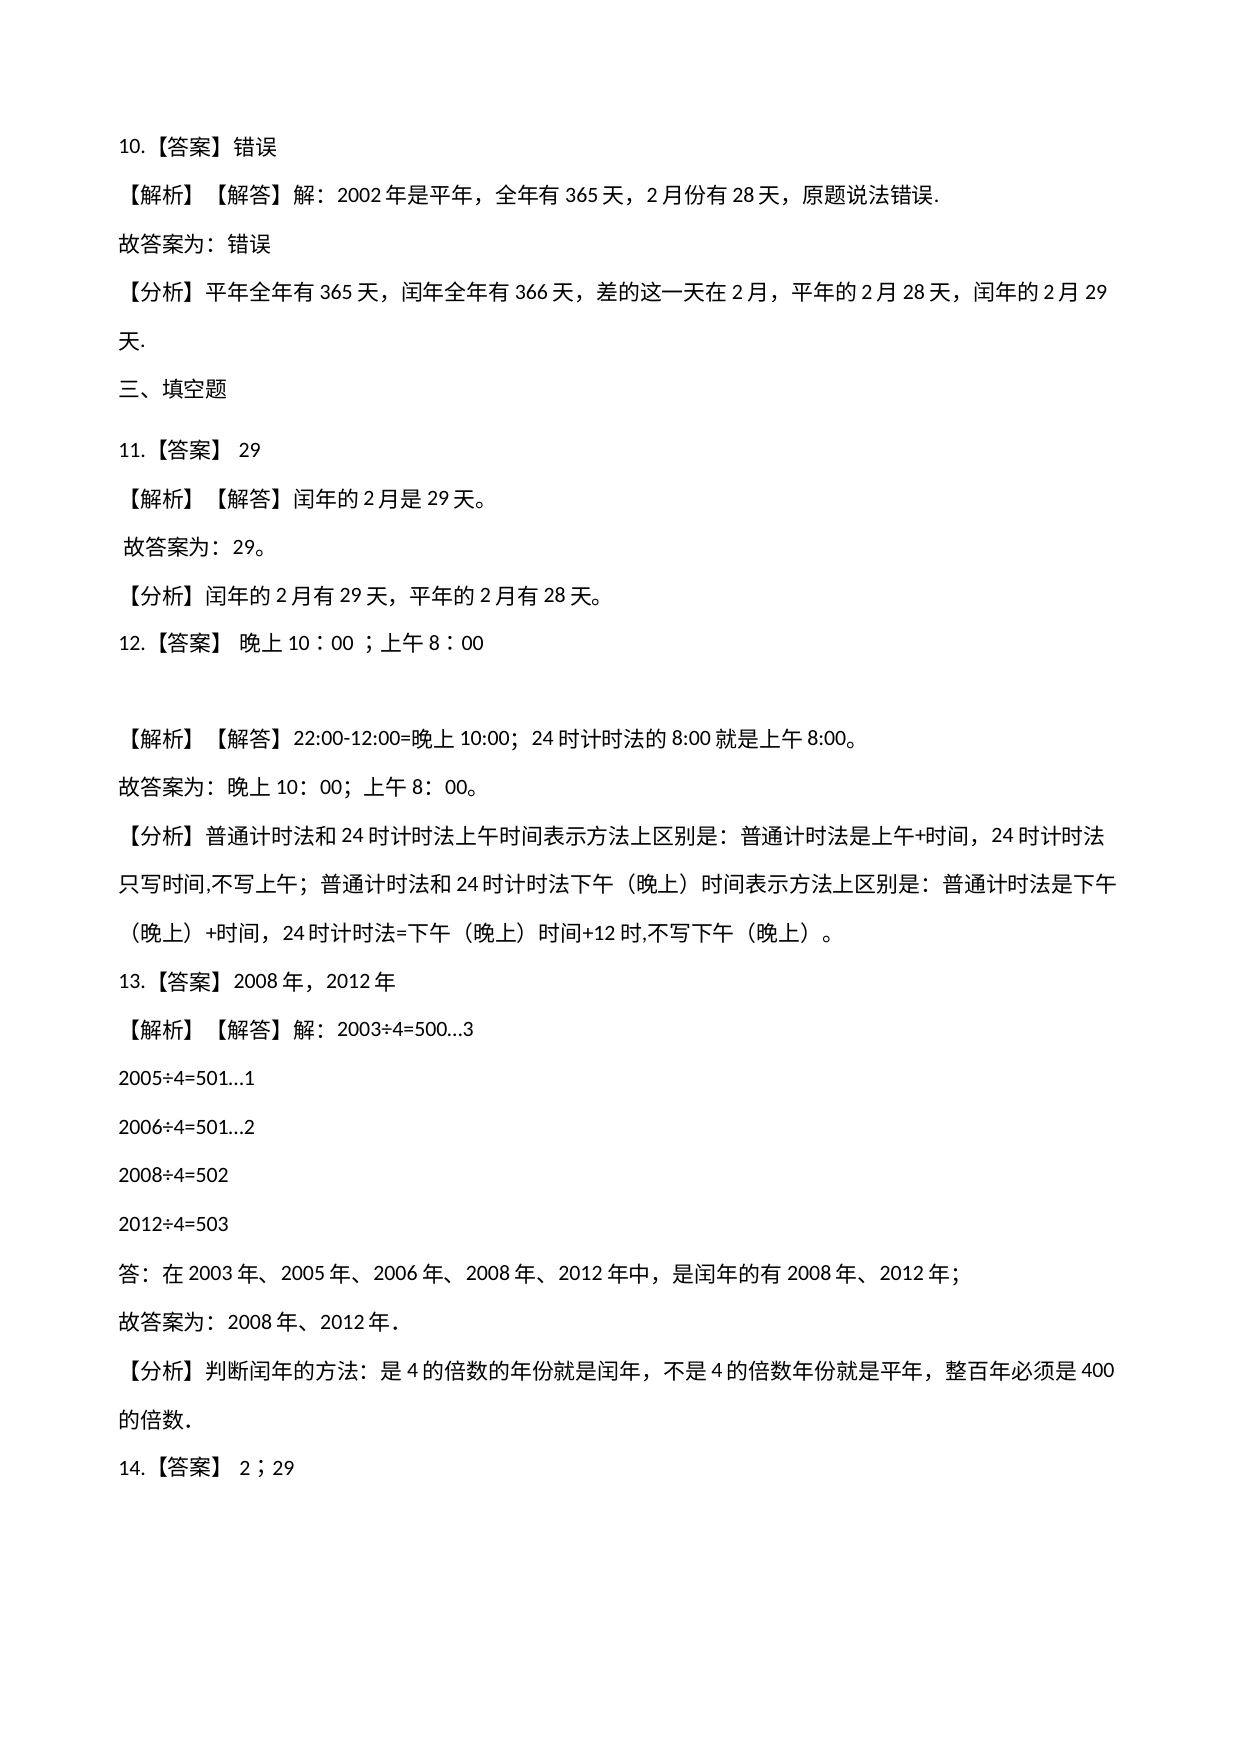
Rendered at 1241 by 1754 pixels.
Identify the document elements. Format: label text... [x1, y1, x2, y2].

text 【分析】平年全年有365天，闰年全年有366天，差的这一天在2月，平年的2月28天，闰年的2月29天. [118, 275, 1122, 356]
text 10.【答案】错误 [118, 129, 1122, 162]
text 三、填空题 [118, 372, 1122, 404]
text 【解析】【解答】解：2002年是平年，全年有365天，2月份有28天，原题说法错误. 故答案为：错误 [118, 178, 1122, 259]
text 13.【答案】2008年，2012年 [118, 964, 1122, 997]
text 【解析】【解答】22:00-12:00=晚上10:00；24时计时法的8:00就是上午8:00。 故答案为：晚上10：00；上午8：00。 [118, 721, 1122, 802]
text 11.【答案】 29 [118, 433, 1122, 465]
text 【解析】【解答】解：2003÷4=500…3 2005÷4=501…1 2006÷4=501…2 2008÷4=502 2012÷4=503 答：在2003年、2005年、2006年、2008年、2012年中，是闰年的有 2008年、2012年； 故答案为：2008年、2012年． 【分析】判断闰年的方法：是4的倍数的年份就是闰年，不是4的倍数年份就是平年，整百年必须是400的倍数． [118, 1012, 1122, 1435]
text 【分析】闰年的2月有29天，平年的2月有28天。 [118, 578, 1122, 611]
text 【解析】【解答】闰年的2月是29天。 故答案为：29。 [118, 481, 1122, 562]
text 12.【答案】 晚上10：00 ；上午8：00 [118, 627, 1122, 708]
text 14.【答案】 2；29 [118, 1451, 1122, 1483]
text 【分析】普通计时法和24时计时法上午时间表示方法上区别是：普通计时法是上午+时间，24时计时法只写时间,不写上午；普通计时法和24时计时法下午（晚上）时间表示方法上区别是：普通计时法是下午（晚上）+时间，24时计时法=下午（晚上）时间+12时,不写下午（晚上）。 [118, 818, 1122, 948]
